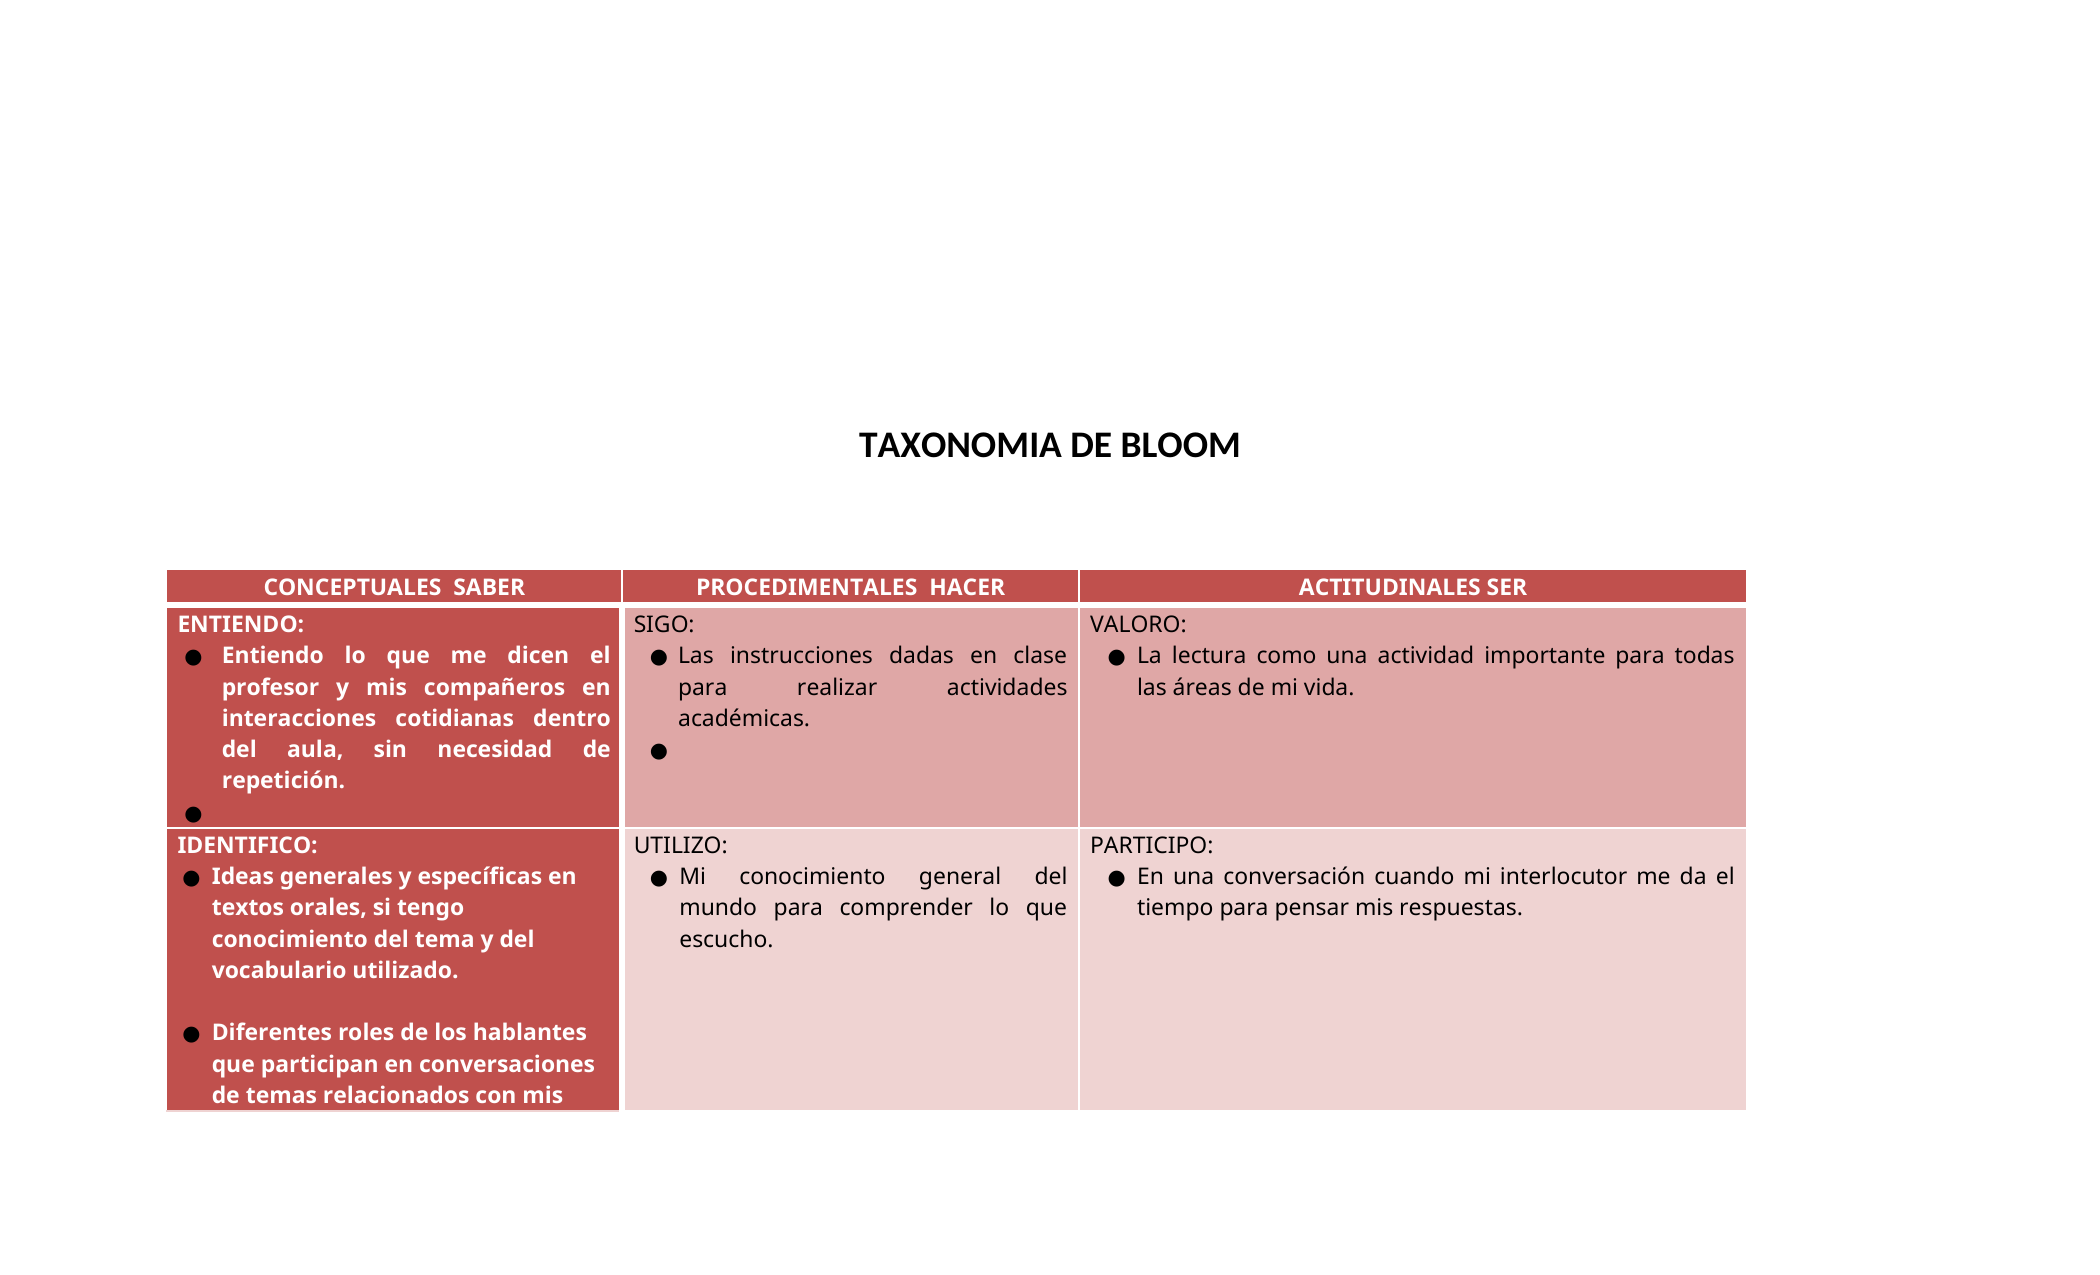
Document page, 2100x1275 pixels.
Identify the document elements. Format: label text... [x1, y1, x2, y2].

text TAXONOMIA DE BLOOM [177, 421, 1923, 467]
table_header PROCEDIMENTALES HACER [623, 570, 1078, 602]
table_header ACTITUDINALES SER [1080, 570, 1746, 602]
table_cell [625, 829, 1078, 1110]
table_cell VALORO: La lectura como una actividad importante para todas las áreas de mi vida. [1080, 608, 1746, 827]
table_cell ENTIENDO: Entiendo lo que me dicen el profesor y mis compañeros en interacciones cotidianas dentro del aula, sin necesidad de repetición. [167, 608, 619, 827]
table_cell SIGO: Las instrucciones dadas en clase para realizar actividades académicas. [625, 608, 1078, 827]
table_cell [1080, 829, 1746, 1110]
table_header CONCEPTUALES SABER [167, 570, 621, 602]
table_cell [167, 829, 619, 1110]
